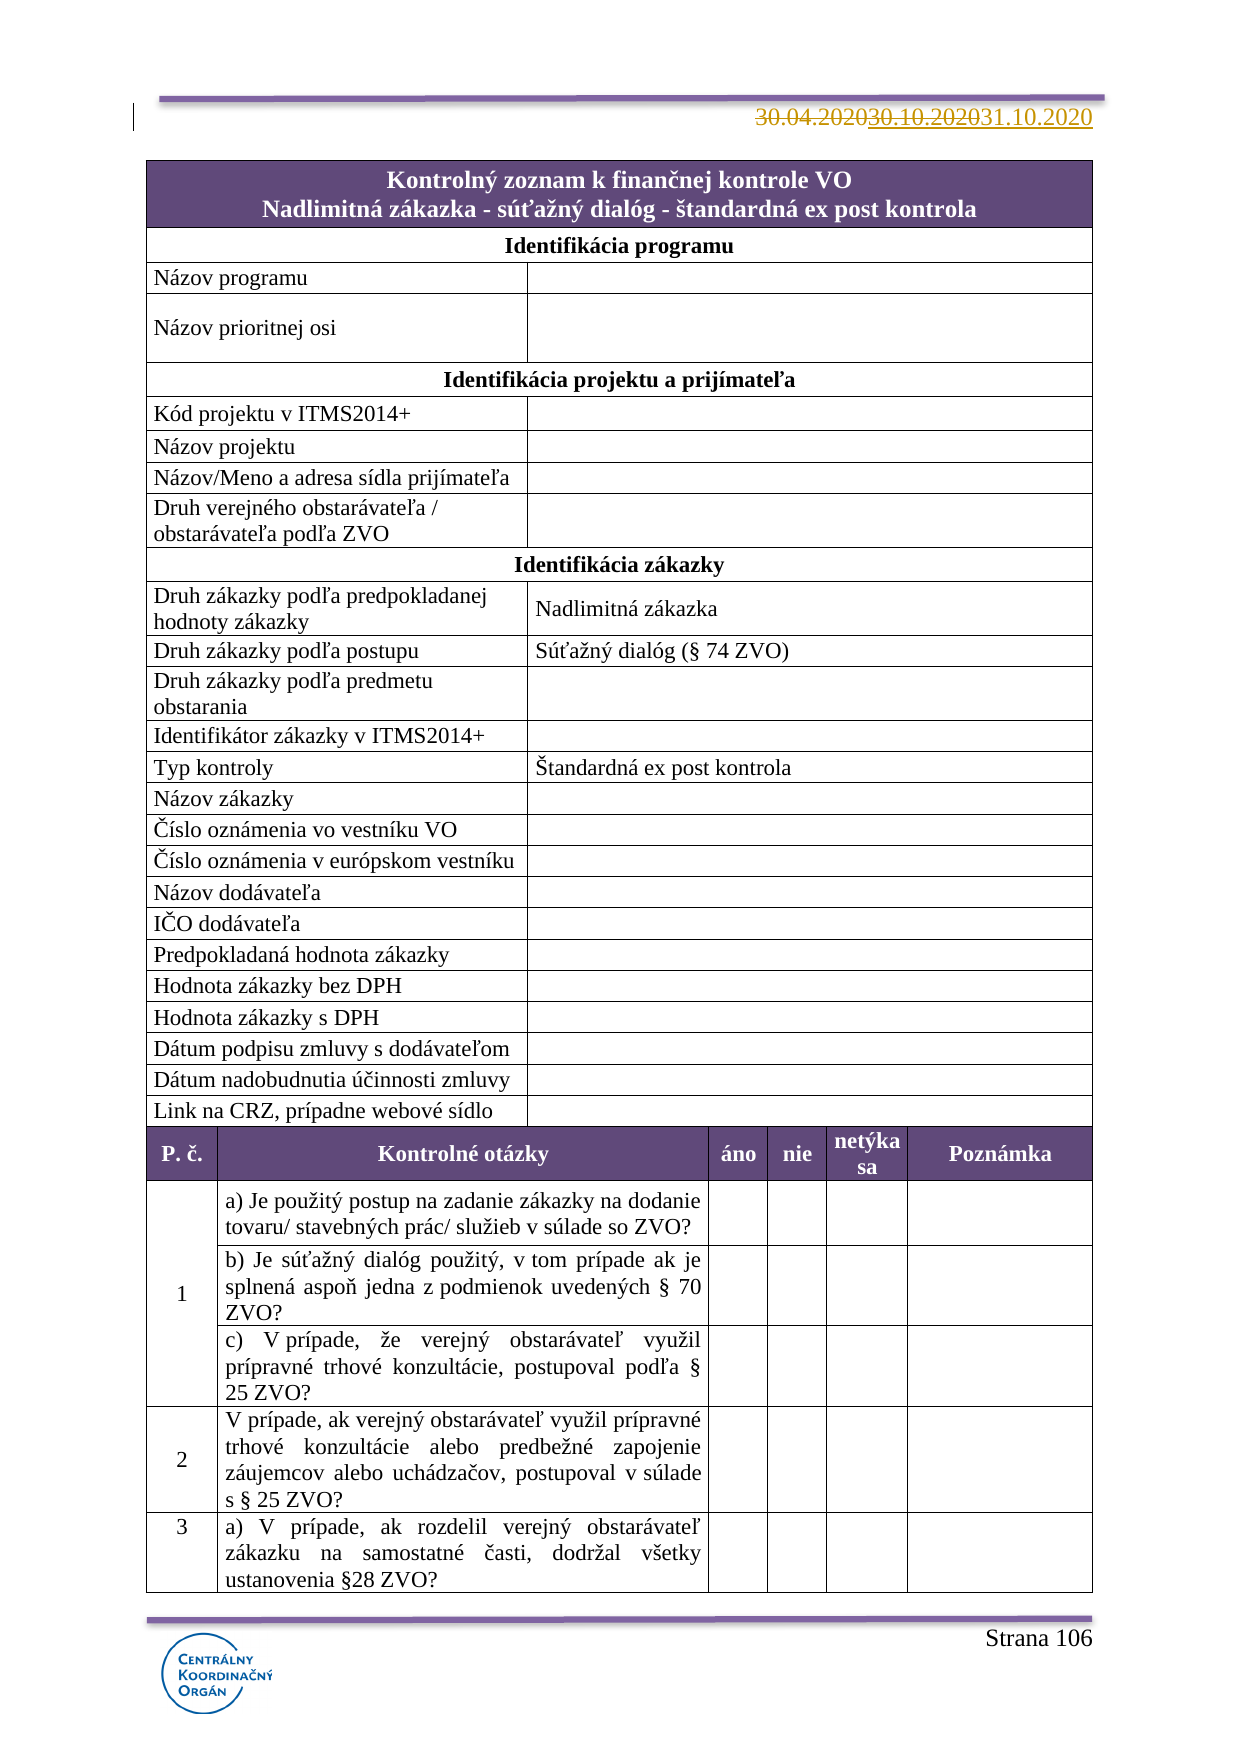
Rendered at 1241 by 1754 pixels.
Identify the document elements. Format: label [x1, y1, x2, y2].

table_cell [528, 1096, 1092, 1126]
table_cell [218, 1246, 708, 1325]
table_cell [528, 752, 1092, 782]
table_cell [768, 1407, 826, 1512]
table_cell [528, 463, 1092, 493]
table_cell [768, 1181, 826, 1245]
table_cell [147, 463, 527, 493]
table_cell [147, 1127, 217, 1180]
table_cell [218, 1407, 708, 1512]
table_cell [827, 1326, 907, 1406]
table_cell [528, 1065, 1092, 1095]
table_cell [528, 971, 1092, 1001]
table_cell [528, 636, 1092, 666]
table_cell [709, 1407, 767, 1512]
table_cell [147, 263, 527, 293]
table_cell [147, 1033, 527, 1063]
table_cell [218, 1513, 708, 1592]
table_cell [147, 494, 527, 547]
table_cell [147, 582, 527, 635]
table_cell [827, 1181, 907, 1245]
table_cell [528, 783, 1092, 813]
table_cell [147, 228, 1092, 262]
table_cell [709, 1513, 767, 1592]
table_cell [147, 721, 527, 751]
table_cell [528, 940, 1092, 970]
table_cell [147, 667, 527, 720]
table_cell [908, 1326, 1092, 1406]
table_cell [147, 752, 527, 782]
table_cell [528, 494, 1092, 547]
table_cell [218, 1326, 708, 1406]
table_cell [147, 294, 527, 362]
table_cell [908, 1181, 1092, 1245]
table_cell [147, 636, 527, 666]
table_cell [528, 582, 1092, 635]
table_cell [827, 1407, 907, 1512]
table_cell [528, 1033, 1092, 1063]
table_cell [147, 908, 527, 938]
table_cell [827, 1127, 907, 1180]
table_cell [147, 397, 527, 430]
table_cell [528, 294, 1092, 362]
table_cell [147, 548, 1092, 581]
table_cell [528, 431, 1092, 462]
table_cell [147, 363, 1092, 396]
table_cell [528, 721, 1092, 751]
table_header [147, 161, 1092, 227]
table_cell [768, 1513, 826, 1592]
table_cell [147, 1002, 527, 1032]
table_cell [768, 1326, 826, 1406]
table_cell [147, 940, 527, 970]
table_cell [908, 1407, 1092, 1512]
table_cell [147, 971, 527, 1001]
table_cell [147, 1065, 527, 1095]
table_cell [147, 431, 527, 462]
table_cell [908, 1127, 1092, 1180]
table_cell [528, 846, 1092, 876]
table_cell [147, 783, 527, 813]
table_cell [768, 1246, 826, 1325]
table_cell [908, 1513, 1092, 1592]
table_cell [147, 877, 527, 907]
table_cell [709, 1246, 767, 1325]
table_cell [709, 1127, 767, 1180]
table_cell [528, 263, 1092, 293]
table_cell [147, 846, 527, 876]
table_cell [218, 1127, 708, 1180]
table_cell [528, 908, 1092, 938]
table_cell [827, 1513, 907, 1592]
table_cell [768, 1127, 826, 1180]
picture [159, 1631, 272, 1713]
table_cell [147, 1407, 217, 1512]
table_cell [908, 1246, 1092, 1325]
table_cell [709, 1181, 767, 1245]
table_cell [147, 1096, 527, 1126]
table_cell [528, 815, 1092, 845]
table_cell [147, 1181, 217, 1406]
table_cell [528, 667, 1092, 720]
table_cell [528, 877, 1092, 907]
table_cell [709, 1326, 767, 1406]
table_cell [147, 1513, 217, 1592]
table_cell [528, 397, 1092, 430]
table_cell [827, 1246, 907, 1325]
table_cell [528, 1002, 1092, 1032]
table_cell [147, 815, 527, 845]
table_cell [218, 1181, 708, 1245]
